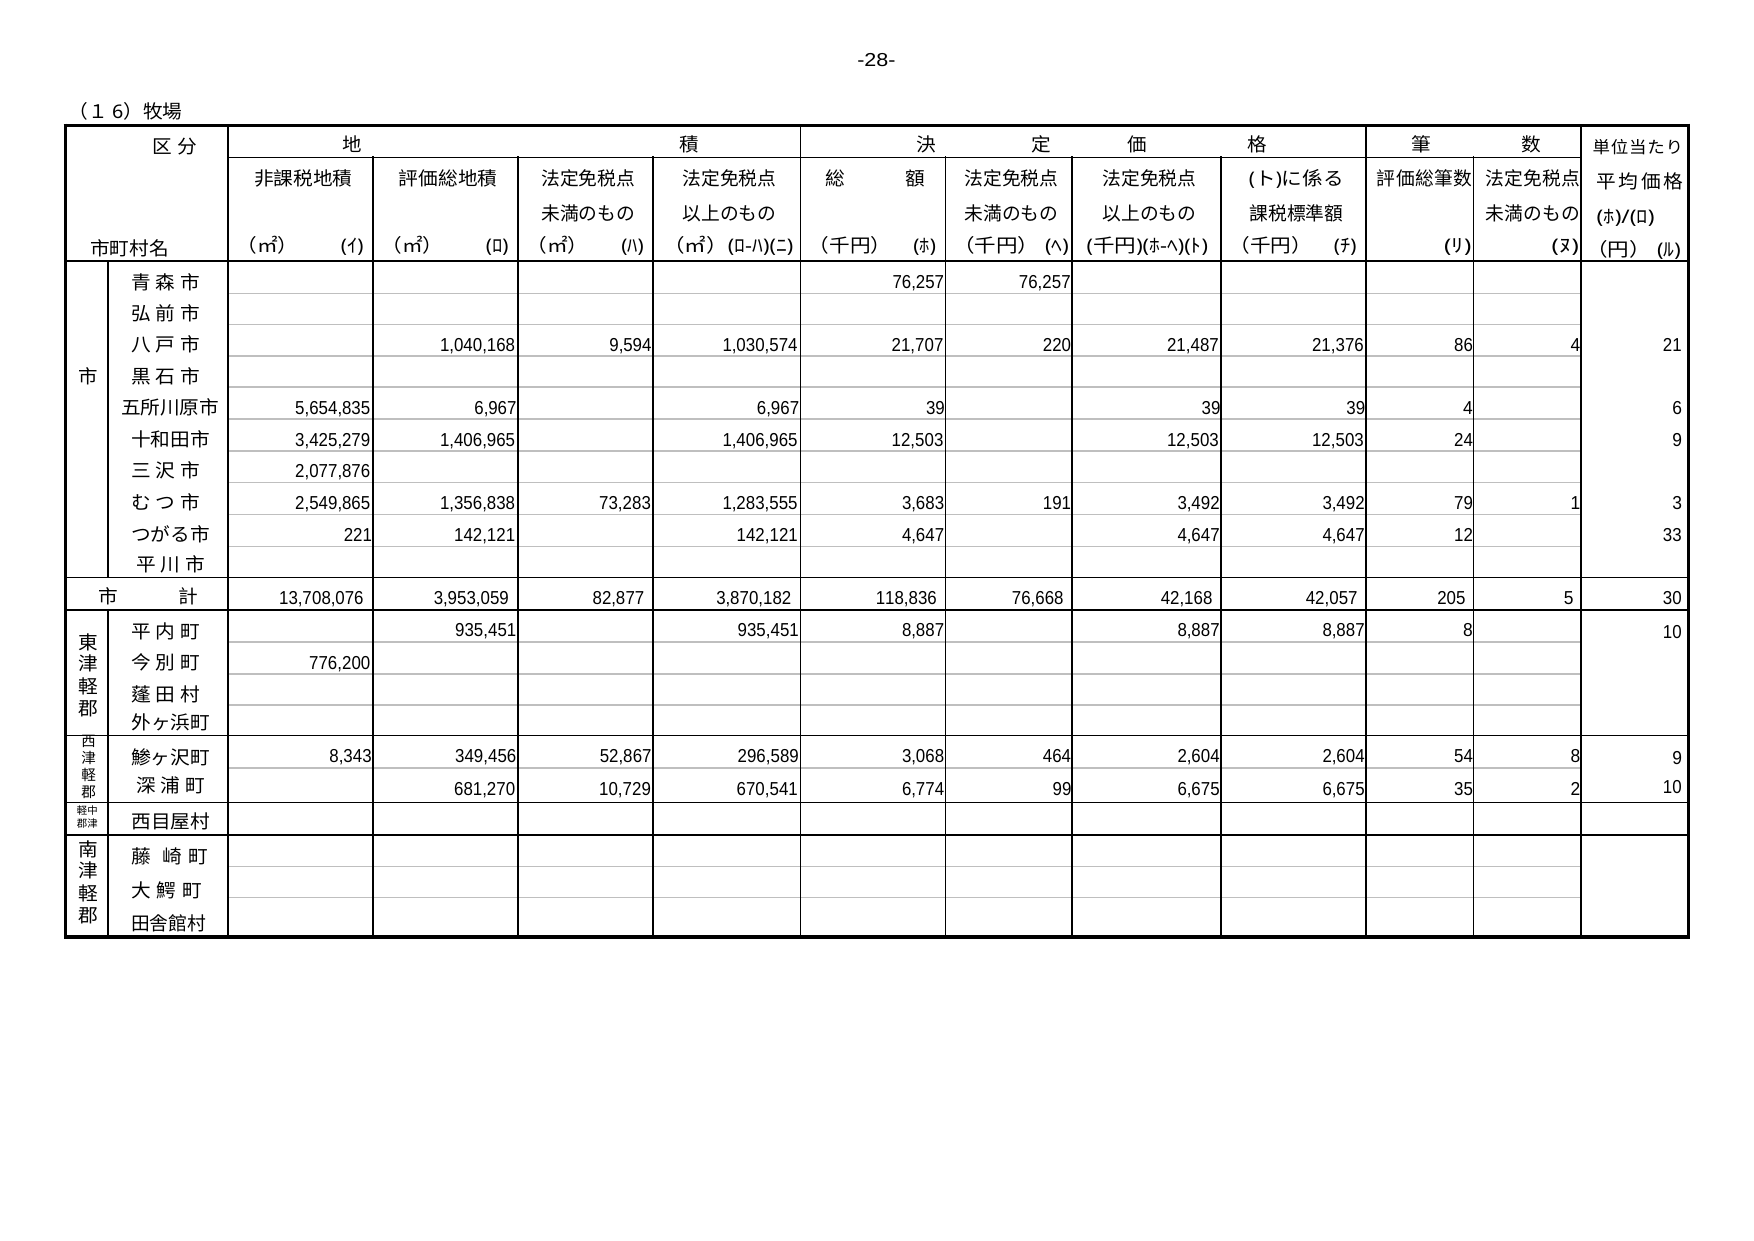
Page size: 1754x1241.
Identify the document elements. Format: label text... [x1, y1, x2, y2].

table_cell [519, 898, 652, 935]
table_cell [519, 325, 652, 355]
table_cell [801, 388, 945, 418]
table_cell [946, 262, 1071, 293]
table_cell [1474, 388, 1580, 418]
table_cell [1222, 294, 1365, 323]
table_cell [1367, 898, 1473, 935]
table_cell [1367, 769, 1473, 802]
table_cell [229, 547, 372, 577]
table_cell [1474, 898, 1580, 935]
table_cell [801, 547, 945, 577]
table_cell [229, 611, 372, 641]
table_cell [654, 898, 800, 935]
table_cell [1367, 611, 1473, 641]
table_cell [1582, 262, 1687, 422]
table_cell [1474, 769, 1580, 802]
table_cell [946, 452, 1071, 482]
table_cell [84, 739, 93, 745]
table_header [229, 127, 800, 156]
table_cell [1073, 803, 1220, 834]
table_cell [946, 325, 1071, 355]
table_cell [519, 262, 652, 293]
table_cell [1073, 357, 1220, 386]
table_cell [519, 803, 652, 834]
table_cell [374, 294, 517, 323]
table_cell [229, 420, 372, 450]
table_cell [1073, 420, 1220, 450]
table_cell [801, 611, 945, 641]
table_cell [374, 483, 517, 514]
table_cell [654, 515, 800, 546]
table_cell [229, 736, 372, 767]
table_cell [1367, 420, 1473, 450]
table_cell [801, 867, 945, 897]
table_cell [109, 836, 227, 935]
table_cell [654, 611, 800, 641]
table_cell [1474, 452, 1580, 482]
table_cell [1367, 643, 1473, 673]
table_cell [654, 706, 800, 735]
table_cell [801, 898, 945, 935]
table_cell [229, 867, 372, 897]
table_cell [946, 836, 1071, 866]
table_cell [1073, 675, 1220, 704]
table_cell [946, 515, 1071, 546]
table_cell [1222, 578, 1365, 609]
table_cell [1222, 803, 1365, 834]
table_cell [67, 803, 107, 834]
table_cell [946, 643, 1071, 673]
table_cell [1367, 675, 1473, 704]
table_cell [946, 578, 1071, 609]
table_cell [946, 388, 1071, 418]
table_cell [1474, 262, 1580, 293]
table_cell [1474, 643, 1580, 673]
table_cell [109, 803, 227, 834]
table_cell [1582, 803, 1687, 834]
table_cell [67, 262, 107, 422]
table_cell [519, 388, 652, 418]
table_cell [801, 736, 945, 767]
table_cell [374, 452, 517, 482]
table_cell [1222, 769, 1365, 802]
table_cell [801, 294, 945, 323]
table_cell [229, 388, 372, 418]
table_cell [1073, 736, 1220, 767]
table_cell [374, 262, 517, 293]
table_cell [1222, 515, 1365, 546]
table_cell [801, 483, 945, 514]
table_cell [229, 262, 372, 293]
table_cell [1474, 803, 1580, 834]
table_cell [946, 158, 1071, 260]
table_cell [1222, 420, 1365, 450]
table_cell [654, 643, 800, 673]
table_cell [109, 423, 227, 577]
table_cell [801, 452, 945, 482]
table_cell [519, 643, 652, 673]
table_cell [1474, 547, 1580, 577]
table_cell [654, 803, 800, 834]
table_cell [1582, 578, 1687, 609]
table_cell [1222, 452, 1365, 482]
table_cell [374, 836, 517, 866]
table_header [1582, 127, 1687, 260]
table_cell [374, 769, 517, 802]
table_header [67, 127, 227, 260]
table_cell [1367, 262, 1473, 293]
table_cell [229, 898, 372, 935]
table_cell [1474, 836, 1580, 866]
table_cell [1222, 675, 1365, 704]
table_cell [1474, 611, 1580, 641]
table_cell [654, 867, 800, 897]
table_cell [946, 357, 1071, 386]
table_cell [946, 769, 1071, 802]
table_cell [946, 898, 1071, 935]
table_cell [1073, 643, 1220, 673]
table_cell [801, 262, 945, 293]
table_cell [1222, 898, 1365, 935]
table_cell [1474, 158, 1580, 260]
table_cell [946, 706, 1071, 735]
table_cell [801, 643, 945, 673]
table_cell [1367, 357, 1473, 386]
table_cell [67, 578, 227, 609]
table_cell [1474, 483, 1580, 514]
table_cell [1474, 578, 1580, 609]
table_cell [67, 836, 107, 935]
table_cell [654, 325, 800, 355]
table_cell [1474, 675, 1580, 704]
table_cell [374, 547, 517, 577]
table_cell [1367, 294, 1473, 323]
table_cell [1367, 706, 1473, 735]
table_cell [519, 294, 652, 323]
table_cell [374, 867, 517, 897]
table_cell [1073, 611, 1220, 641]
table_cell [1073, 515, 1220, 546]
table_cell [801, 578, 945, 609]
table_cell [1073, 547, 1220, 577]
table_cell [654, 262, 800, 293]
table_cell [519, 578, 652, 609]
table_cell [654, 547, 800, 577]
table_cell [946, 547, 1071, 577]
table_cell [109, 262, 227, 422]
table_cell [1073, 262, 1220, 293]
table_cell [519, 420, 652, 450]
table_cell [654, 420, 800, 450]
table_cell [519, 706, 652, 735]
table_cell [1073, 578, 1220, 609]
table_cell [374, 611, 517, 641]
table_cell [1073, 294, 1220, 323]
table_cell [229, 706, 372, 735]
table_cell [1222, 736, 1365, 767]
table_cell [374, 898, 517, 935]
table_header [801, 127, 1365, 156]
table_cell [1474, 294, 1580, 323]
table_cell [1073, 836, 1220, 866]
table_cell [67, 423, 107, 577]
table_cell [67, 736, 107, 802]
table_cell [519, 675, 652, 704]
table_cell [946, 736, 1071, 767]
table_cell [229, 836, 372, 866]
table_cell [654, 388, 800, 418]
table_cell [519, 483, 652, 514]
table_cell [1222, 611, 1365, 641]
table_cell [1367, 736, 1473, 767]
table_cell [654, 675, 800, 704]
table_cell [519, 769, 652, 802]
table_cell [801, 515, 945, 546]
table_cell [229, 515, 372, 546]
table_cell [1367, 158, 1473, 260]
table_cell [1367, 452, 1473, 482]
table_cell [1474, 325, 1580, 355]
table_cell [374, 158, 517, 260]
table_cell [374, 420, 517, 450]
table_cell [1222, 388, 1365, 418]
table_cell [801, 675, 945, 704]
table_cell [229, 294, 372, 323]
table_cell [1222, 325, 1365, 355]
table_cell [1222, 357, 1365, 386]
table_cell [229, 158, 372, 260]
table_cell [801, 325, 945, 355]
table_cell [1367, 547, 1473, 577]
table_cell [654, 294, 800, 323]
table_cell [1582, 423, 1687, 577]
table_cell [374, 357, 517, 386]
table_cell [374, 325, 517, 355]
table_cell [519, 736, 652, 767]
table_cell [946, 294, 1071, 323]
text -28- [362, 49, 1390, 70]
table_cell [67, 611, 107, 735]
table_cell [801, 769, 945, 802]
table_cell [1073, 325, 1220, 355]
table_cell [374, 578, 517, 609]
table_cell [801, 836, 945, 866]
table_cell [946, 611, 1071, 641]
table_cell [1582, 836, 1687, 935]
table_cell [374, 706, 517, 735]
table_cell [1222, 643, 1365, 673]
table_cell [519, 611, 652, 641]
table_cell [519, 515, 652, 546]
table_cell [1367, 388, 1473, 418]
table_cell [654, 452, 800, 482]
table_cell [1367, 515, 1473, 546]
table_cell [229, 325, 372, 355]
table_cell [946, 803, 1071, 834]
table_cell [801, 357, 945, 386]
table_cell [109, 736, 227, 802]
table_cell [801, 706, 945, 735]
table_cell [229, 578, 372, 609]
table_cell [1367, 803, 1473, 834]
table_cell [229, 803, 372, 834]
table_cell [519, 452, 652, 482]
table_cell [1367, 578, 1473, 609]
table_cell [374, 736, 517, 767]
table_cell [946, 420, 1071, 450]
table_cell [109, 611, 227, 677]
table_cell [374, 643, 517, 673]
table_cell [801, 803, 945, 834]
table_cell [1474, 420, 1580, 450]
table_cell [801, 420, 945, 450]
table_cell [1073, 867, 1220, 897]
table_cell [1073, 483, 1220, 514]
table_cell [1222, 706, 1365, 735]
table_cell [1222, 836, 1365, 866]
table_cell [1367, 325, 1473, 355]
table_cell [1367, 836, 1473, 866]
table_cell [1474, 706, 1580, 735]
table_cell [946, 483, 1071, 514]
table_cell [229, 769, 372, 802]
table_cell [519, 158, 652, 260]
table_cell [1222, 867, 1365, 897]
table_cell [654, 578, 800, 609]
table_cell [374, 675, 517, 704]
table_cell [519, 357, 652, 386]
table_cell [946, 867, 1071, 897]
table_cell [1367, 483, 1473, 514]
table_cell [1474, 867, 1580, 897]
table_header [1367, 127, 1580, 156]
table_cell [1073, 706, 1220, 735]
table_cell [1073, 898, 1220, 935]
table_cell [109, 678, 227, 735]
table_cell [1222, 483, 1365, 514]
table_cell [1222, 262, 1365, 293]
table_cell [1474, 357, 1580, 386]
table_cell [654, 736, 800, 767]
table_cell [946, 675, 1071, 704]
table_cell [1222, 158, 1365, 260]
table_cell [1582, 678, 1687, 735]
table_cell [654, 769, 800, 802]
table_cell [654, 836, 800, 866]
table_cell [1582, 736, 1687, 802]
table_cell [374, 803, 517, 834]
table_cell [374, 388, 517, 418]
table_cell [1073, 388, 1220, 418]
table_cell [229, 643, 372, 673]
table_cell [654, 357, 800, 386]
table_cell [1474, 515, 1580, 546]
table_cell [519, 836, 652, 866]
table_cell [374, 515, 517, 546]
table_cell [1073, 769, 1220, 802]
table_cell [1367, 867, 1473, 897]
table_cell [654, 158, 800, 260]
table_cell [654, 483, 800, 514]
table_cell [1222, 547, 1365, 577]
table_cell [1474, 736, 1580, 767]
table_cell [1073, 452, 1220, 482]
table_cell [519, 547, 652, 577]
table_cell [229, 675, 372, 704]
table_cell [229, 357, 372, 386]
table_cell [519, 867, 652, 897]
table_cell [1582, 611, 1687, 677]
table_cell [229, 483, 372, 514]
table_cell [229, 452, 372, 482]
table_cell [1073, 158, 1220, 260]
text （１6）牧場 [69, 98, 1731, 123]
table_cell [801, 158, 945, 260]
